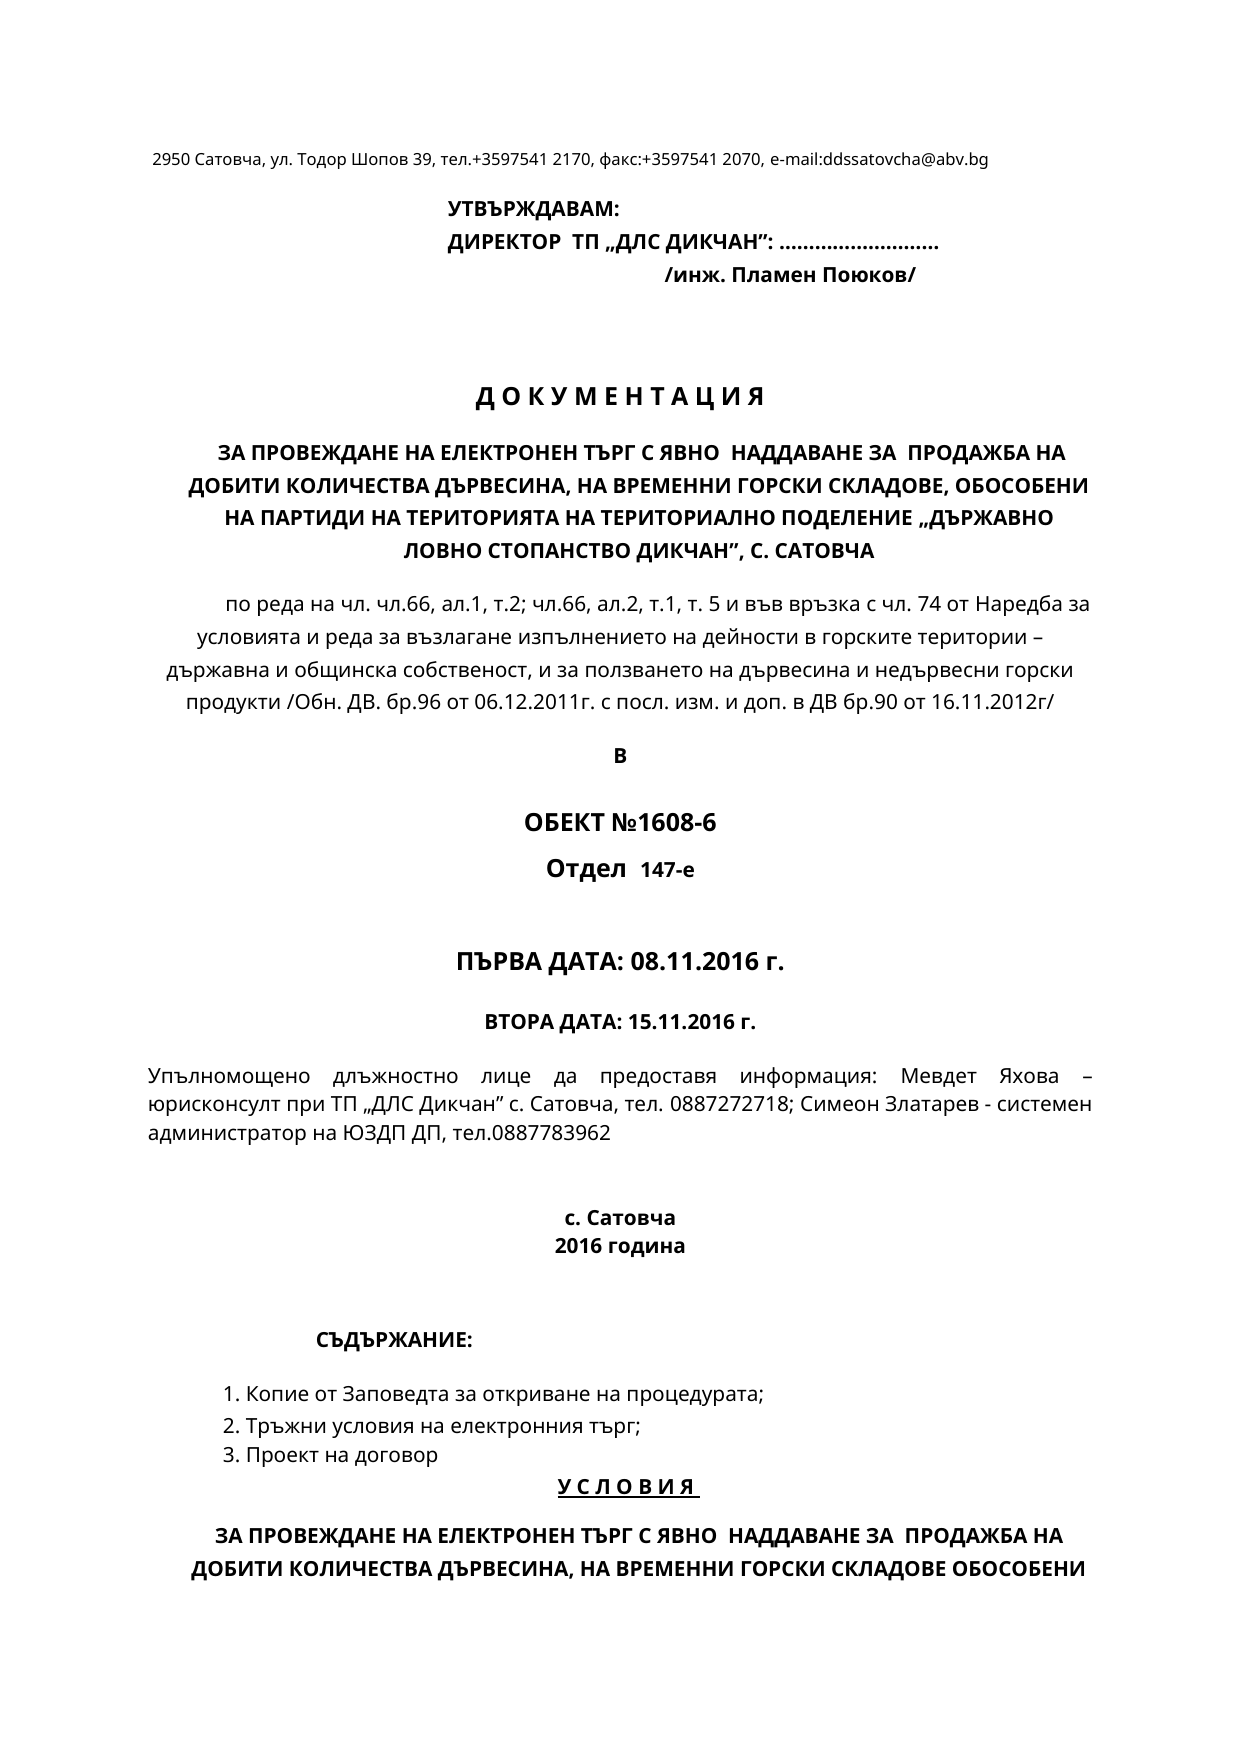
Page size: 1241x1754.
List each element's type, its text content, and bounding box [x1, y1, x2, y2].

text ДИРЕКТОР ТП „ДЛС ДИКЧАН”: ……………………… [448, 227, 1093, 256]
text ПЪРВА ДАТА: 08.11.2016 г. [148, 944, 1093, 978]
text СЪДЪРЖАНИЕ: [148, 1325, 1093, 1354]
text Упълномощено длъжностно лице да предоставя информация: Мевдет Яхова – юрисконсулт при ТП „ДЛС Дикчан” с. Сатовча, тел. 0887272718; Симеон Златарев - системен администратор на ЮЗДП ДП, тел.0887783962 [148, 1061, 1093, 1146]
text Д О К У М Е Н Т А Ц И Я [148, 378, 1093, 412]
text В [148, 741, 1093, 769]
text 2016 година [148, 1232, 1093, 1260]
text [185, 1522, 1093, 1583]
text по реда на чл. чл.66, ал.1, т.2; чл.66, ал.2, т.1, т. 5 и във връзка с чл. 74 от Наредба за условията и реда за възлагане изпълнението на дейности в горските територии – държавна и общинска собственост, и за ползването на дървесина и недървесни горски продукти /Обн. ДВ. бр.96 от 06.12.2011г. с посл. изм. и доп. в ДВ бр.90 от 16.11.2012г/ [148, 589, 1093, 716]
text 1. Копие от Заповедта за откриване на процедурата; [148, 1379, 1093, 1407]
text 2950 Сатовча, ул. Тодор Шопов 39, тел.+3597541 2170, факс:+3597541 2070, e-mail:ddssatovcha@abv.bg [148, 148, 1093, 170]
text ОБЕКТ №1608-6 [148, 804, 1093, 838]
text ВТОРА ДАТА: 15.11.2016 г. [148, 1007, 1093, 1036]
text ЗА ПРОВЕЖДАНЕ НА ЕЛЕКТРОНЕН ТЪРГ С ЯВНО НАДДАВАНЕ ЗА ПРОДАЖБА НА ДОБИТИ КОЛИЧЕСТВА ДЪРВЕСИНА, НА ВРЕМЕННИ ГОРСКИ СКЛАДОВЕ, ОБОСОБЕНИ НА ПАРТИДИ НА ТЕРИТОРИЯТА НА ТЕРИТОРИАЛНО ПОДЕЛЕНИЕ „ДЪРЖАВНО ЛОВНО СТОПАНСТВО ДИКЧАН”, С. САТОВЧА [185, 438, 1093, 564]
text УТВЪРЖДАВАМ: [373, 194, 1093, 223]
text У С Л О В И Я [148, 1472, 1093, 1501]
text 3. Проект на договор [148, 1440, 1093, 1468]
text /инж. Пламен Поюков/ [448, 260, 1093, 288]
text с. Сатовча [148, 1203, 1093, 1232]
text 2. Тръжни условия на електронния търг; [148, 1411, 1093, 1440]
text Отдел 147-е [148, 851, 1093, 885]
